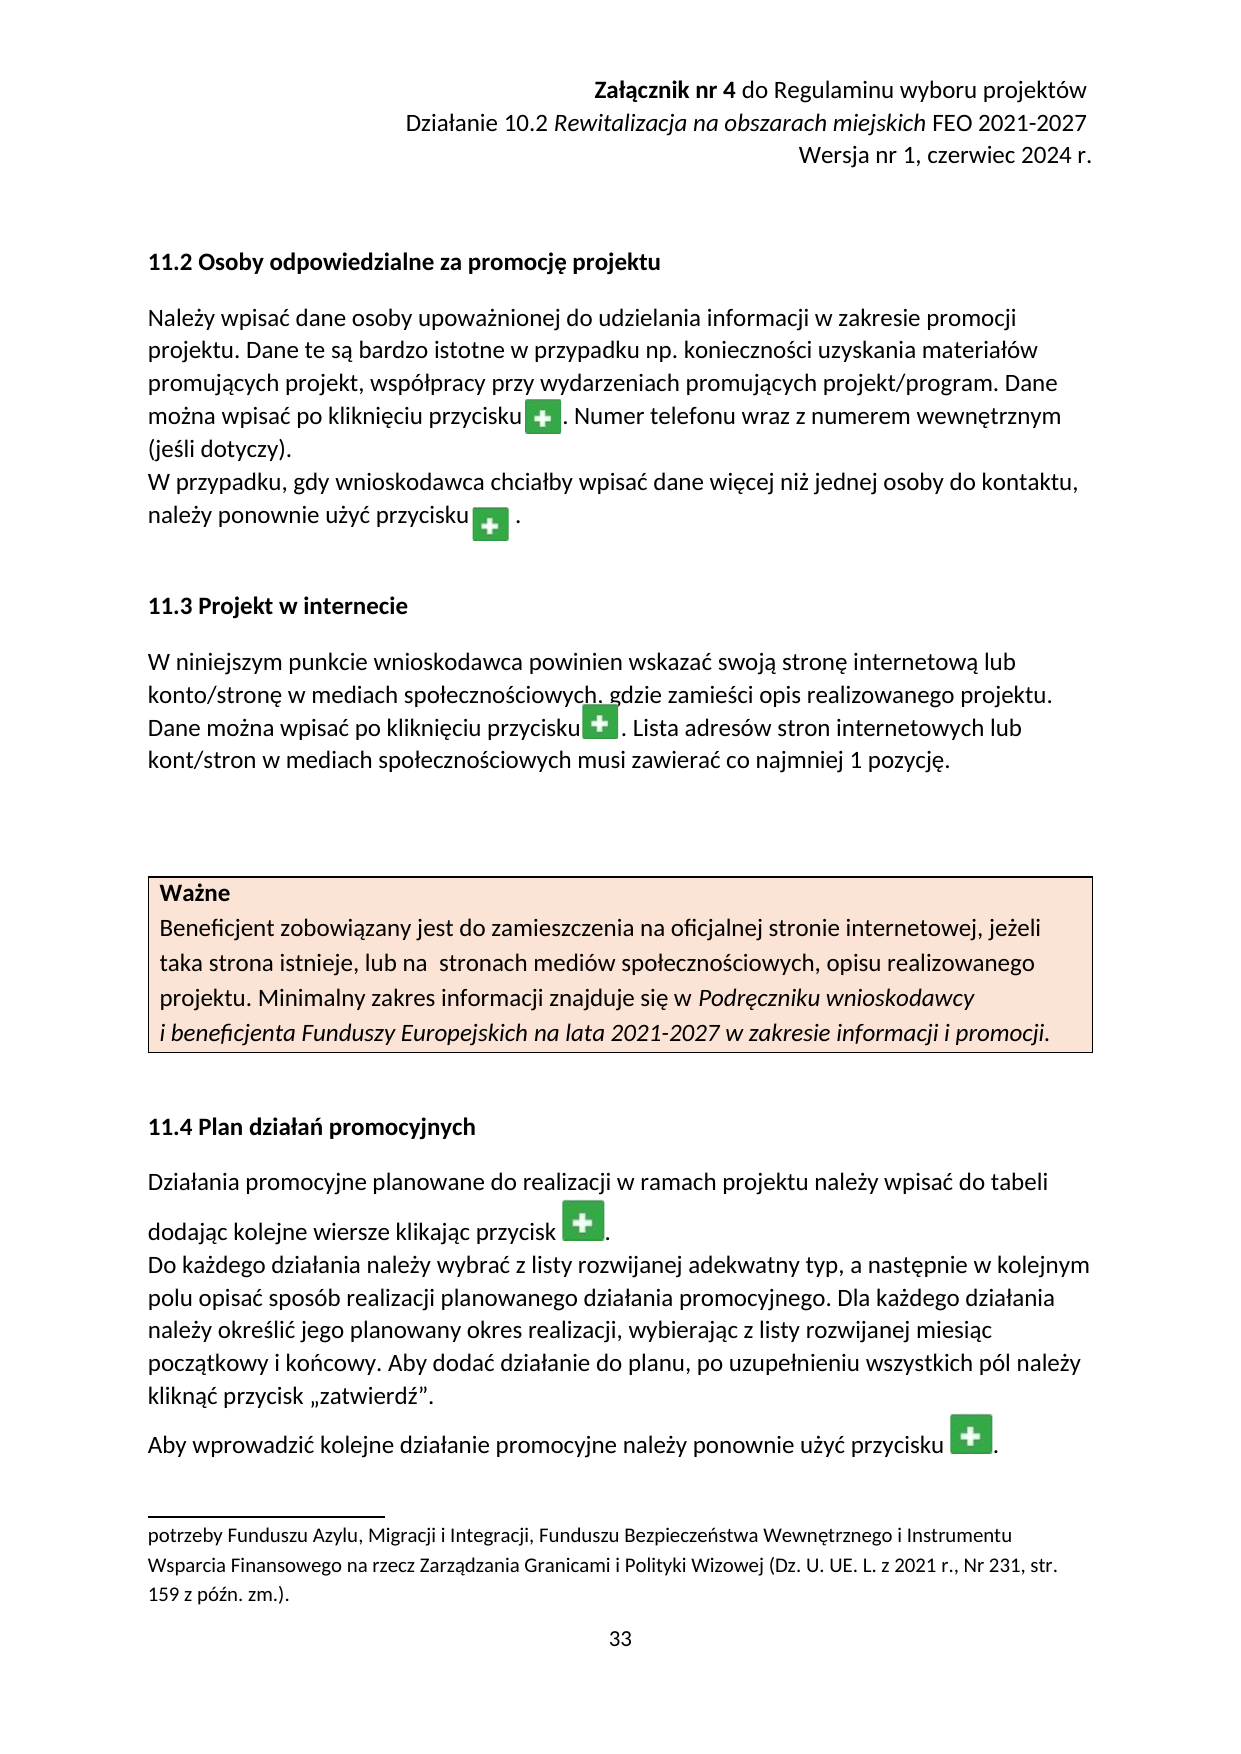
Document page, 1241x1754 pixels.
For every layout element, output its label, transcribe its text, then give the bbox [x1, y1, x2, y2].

picture [562, 1199, 605, 1241]
picture [950, 1413, 993, 1454]
text Działania promocyjne planowane do realizacji w ramach projektu należy wpisać do tabeli dodając kolejne wiersze klikając przycisk . [148, 1167, 1093, 1246]
text W niniejszym punkcie wnioskodawca powinien wskazać swoją stronę internetową lub konto/stronę w mediach społecznościowych, gdzie zamieści opis realizowanego projektu. [148, 646, 1093, 709]
picture [582, 703, 619, 739]
text Aby wprowadzić kolejne działanie promocyjne należy ponownie użyć przycisku . [148, 1413, 1093, 1460]
picture [525, 399, 562, 434]
picture [472, 507, 509, 541]
subtitle 11.3 Projekt w internecie [148, 590, 1093, 621]
text Do każdego działania należy wybrać z listy rozwijanej adekwatny typ, a następnie w kolejnym polu opisać sposób realizacji planowanego działania promocyjnego. Dla każdego działania należy określić jego planowany okres realizacji, wybierając z listy rozwijanej miesiąc początkowy i końcowy. Aby dodać działanie do planu, po uzupełnieniu wszystkich pól należy kliknąć przycisk „zatwierdź”. [148, 1249, 1093, 1411]
subtitle 11.4 Plan działań promocyjnych [148, 1111, 1093, 1141]
text Dane można wpisać po kliknięciu przycisku . Lista adresów stron internetowych lub kont/stron w mediach społecznościowych musi zawierać co najmniej 1 pozycję. [148, 712, 1093, 775]
subtitle 11.2 Osoby odpowiedzialne za promocję projektu [148, 246, 1093, 276]
text Należy wpisać dane osoby upoważnionej do udzielania informacji w zakresie promocji projektu. Dane te są bardzo istotne w przypadku np. konieczności uzyskania materiałów promujących projekt, współpracy przy wydarzeniach promujących projekt/program. Dane można wpisać po kliknięciu przycisku . Numer telefonu wraz z numerem wewnętrznym (jeśli dotyczy). W przypadku, gdy wnioskodawca chciałby wpisać dane więcej niż jednej osoby do kontaktu, należy ponownie użyć przycisku . [148, 302, 1093, 530]
table_header Ważne Beneficjent zobowiązany jest do zamieszczenia na oficjalnej stronie internetowej, jeżeli taka strona istnieje, lub na stronach mediów społecznościowych, opisu realizowanego projektu. Minimalny zakres informacji znajduje się w Podręczniku wnioskodawcy i beneficjenta Funduszy Europejskich na lata 2021-2027 w zakresie informacji i promocji. [149, 878, 1092, 1052]
